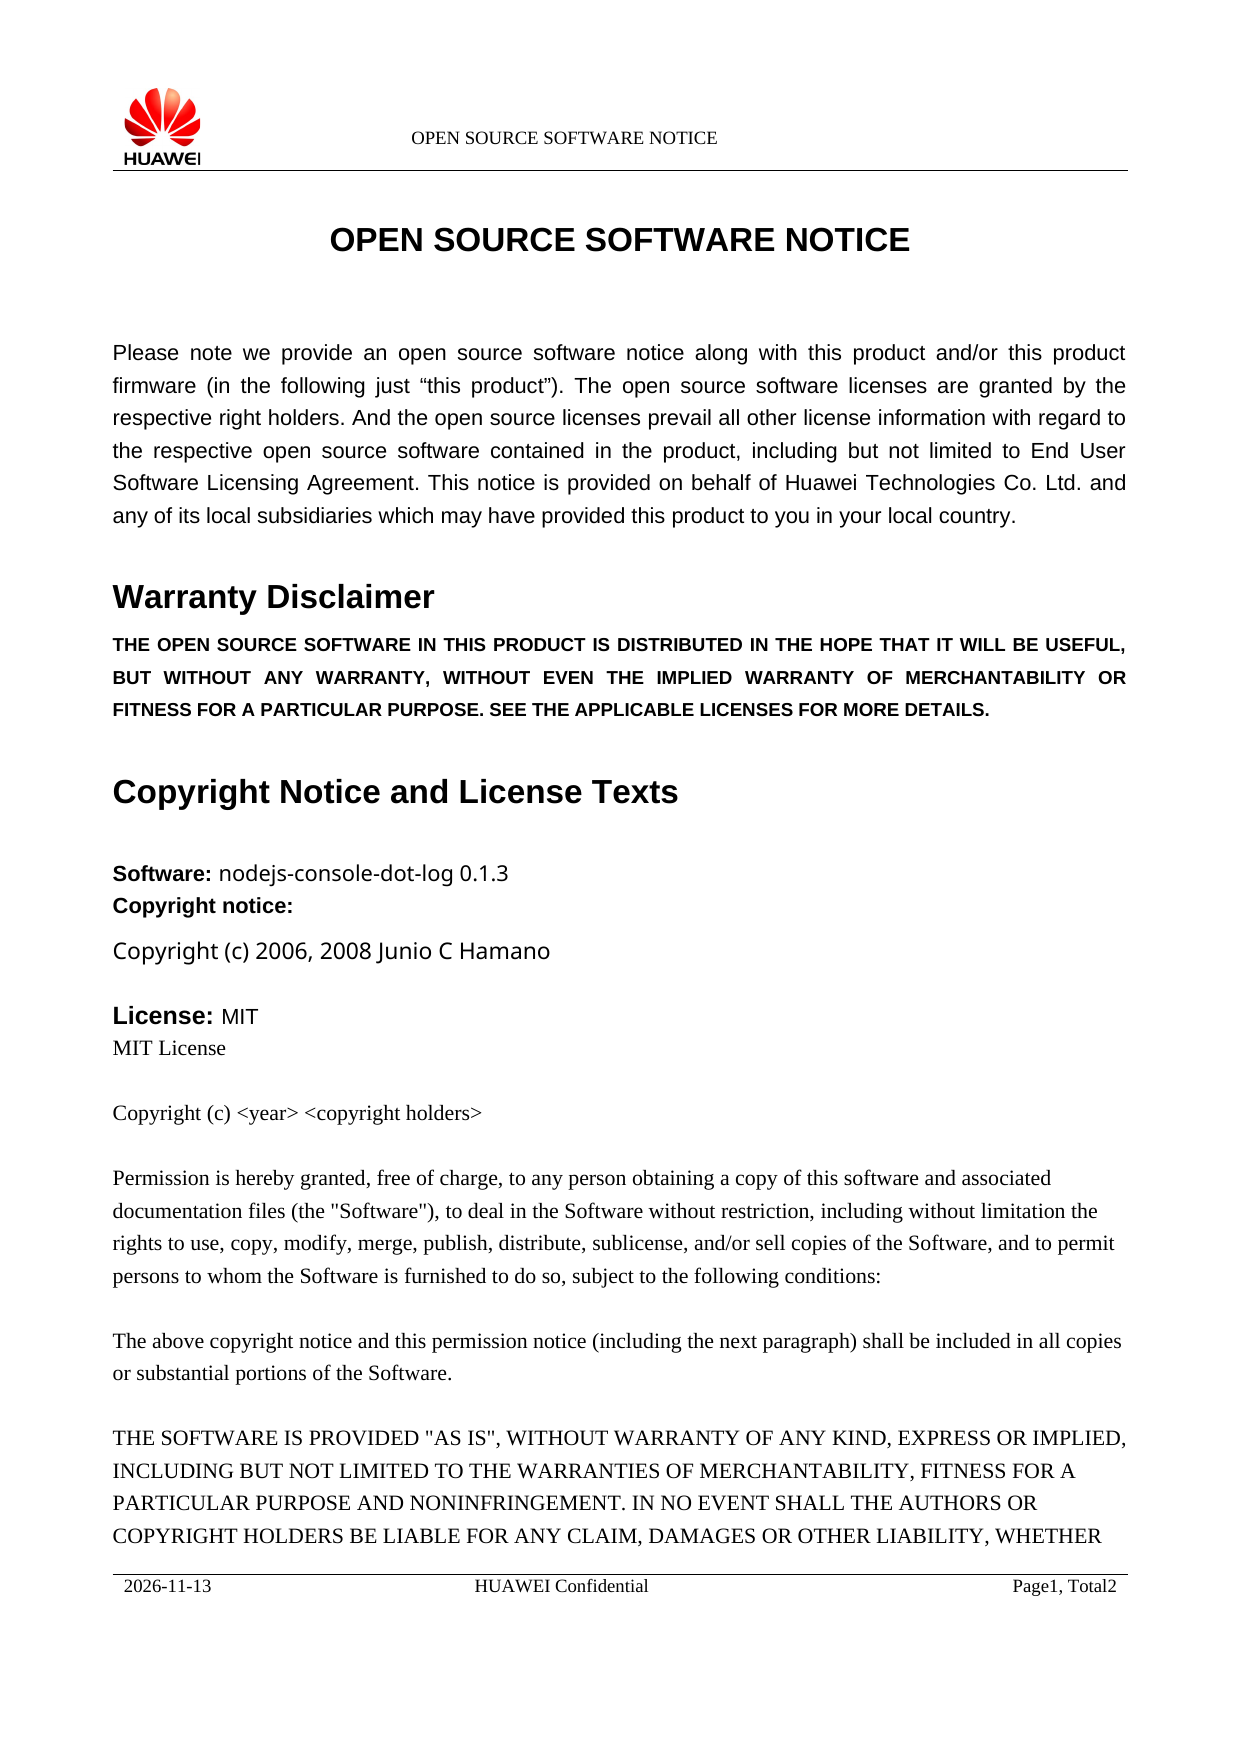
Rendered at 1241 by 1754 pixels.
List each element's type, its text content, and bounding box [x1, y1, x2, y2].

picture [124, 88, 201, 165]
text Copyright Notice and License Texts [112, 759, 1128, 824]
text Please note we provide an open source software notice along with this product and/or this product firmware (in the following just “this product”). The open source software licenses are granted by the respective right holders. And the open source licenses prevail all other license information with regard to the respective open source software contained in the product, including but not limited to End User Software Licensing Agreement. This notice is provided on behalf of Huawei Technologies Co. Ltd. and any of its local subsidiaries which may have provided this product to you in your local country. [112, 336, 1128, 531]
text The open source software in this product is distributed in the hope that it will be useful, but WITHOUT ANY WARRANTY, without even the implied warranty of MERCHANTABILITY or FITNESS FOR A PARTICULAR PURPOSE. See the applicable licenses for more details. [112, 629, 1128, 726]
text Warranty Disclaimer [112, 564, 1128, 629]
text Copyright notice: [112, 889, 1128, 921]
text OPEN SOURCE SOFTWARE NOTICE [112, 206, 1128, 271]
text License: MIT [112, 999, 1128, 1031]
text Copyright (c) 2006, 2008 Junio C Hamano [112, 934, 1128, 999]
title Software: nodejs-console-dot-log 0.1.3 [112, 856, 1128, 889]
